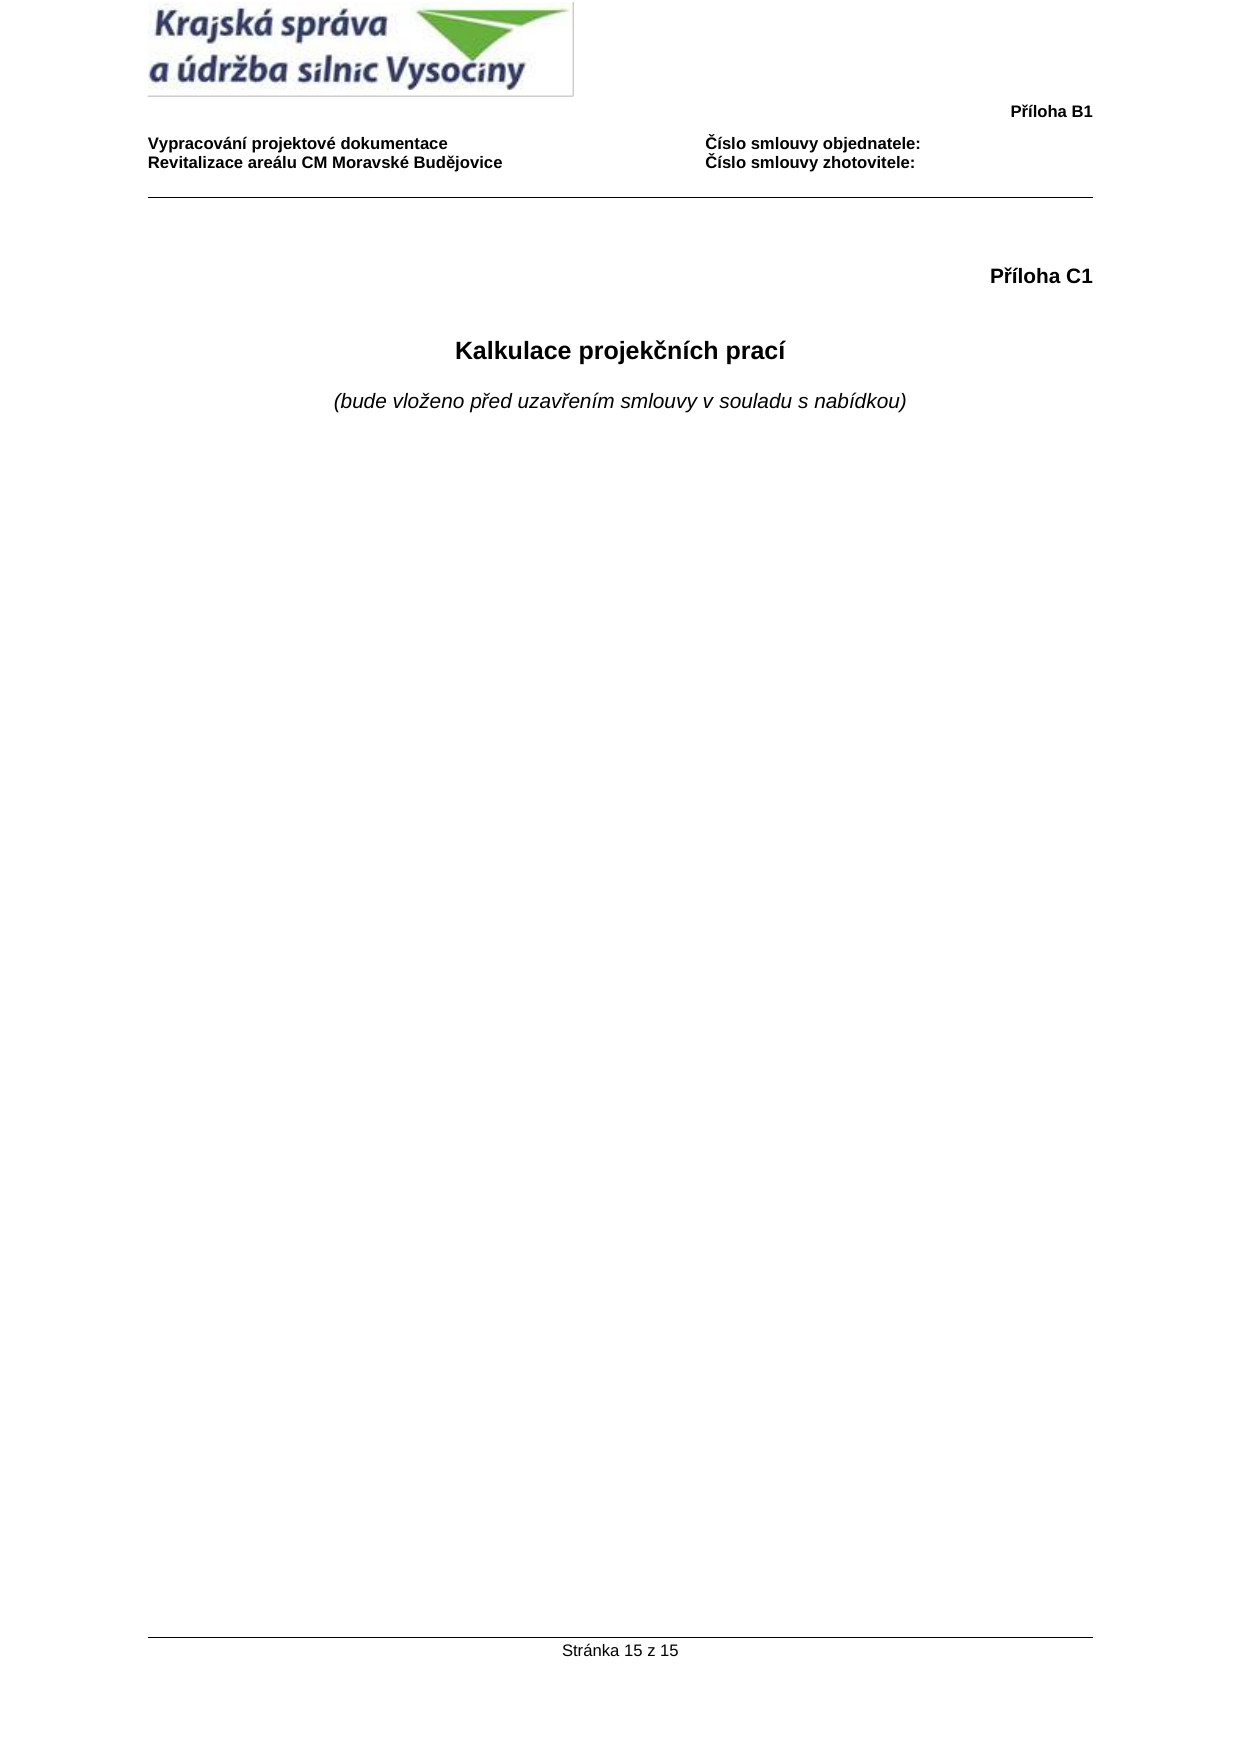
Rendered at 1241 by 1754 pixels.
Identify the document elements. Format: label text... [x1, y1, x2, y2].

text Příloha C1 [148, 264, 1093, 288]
picture [147, 2, 574, 98]
text (bude vloženo před uzavřením smlouvy v souladu s nabídkou) [148, 389, 1093, 413]
text Kalkulace projekčních prací [148, 336, 1093, 365]
